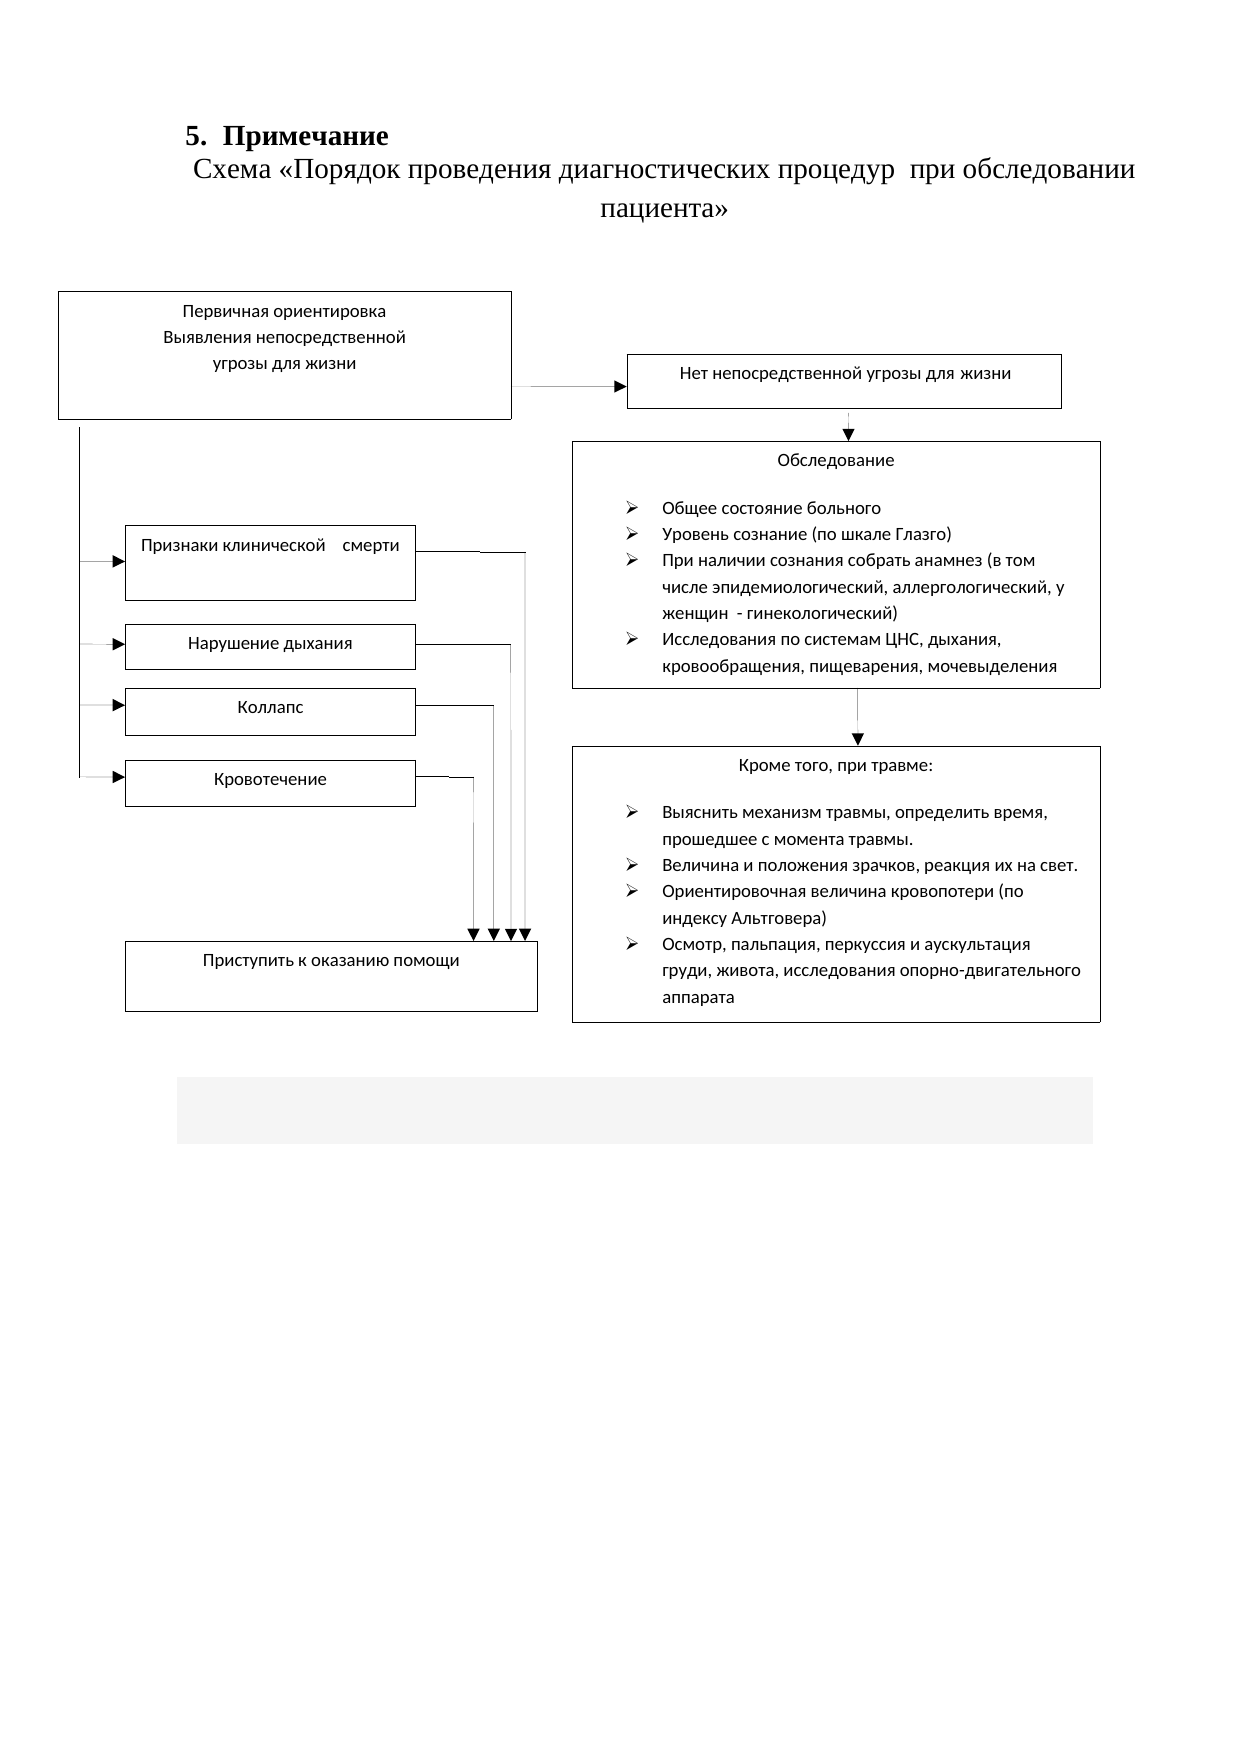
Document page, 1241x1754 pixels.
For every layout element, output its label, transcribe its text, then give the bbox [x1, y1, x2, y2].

text Схема «Порядок проведения диагностических процедур при обследовании пациента» [177, 152, 1152, 224]
list Примечание [185, 118, 1152, 152]
